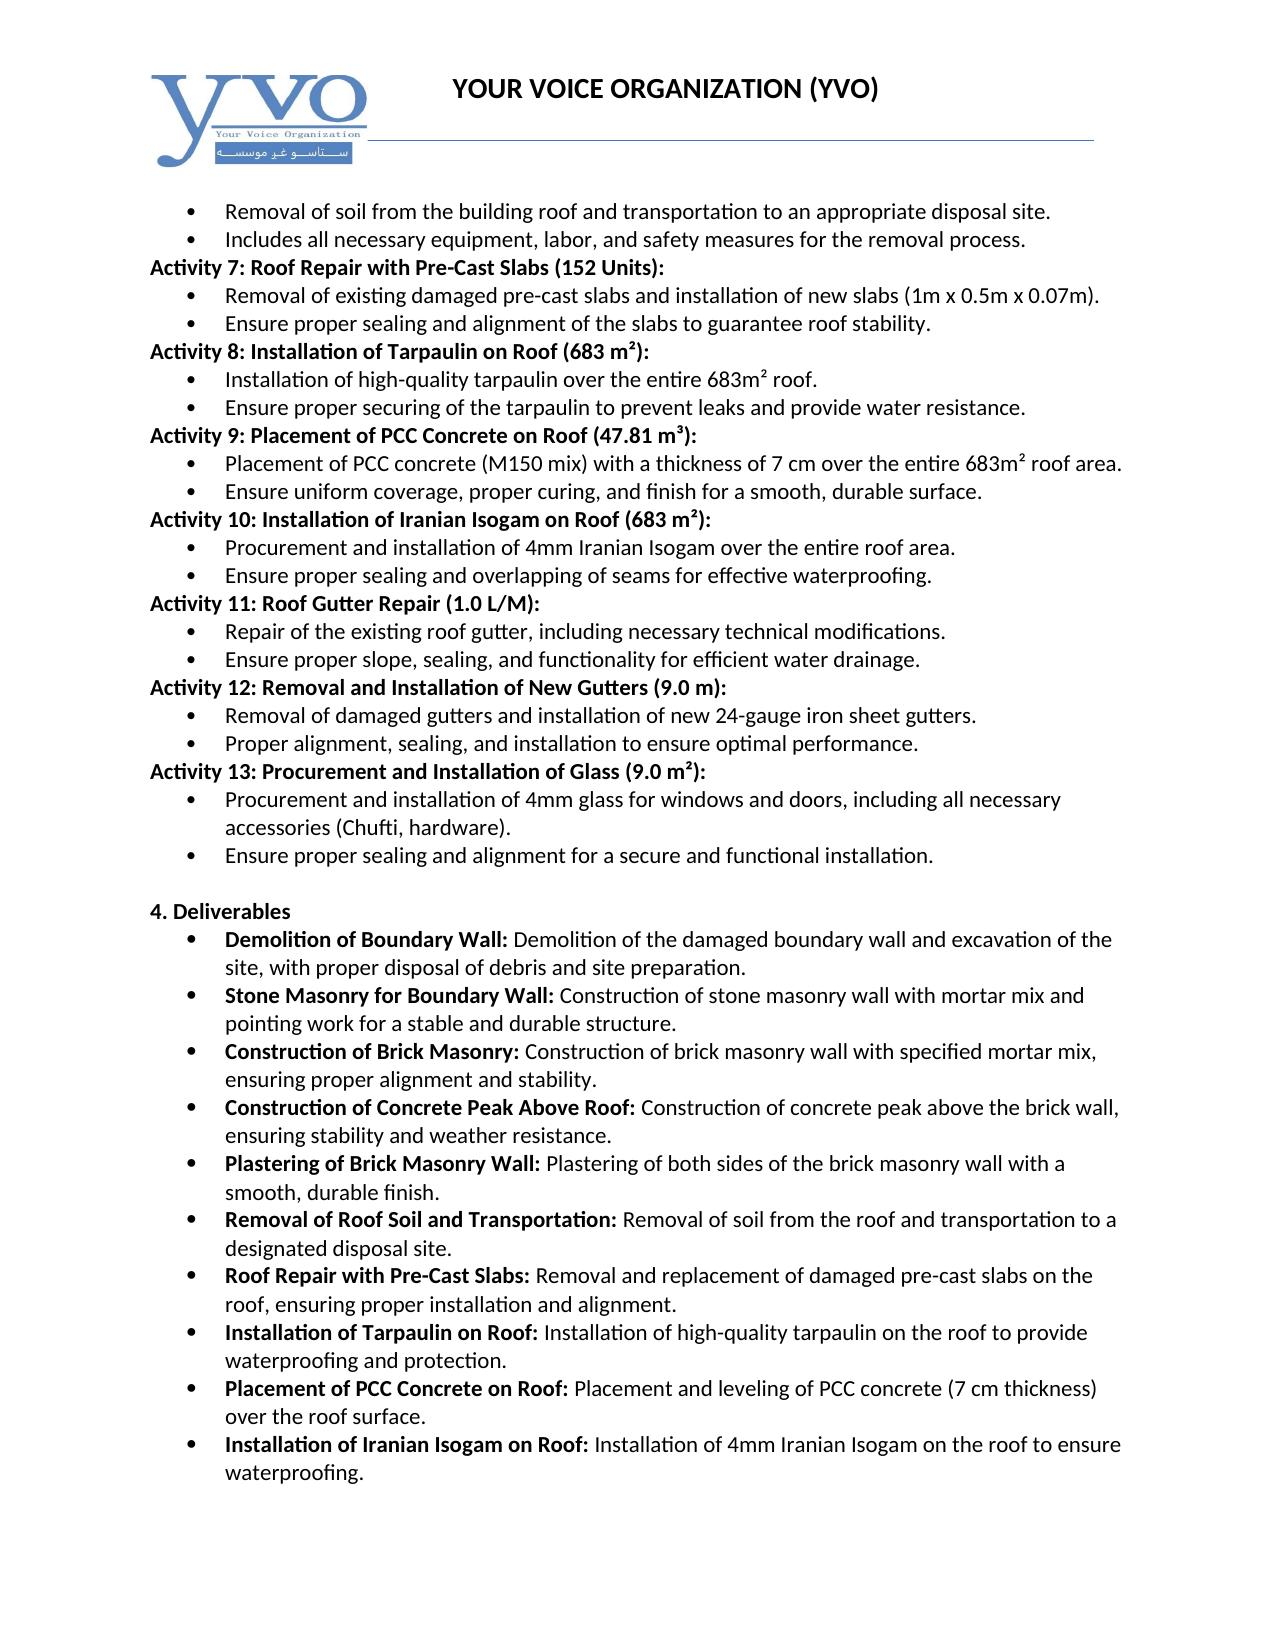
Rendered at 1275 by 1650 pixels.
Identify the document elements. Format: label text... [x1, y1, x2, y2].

list Removal of Roof Soil and Transportation: Removal of soil from the roof and transportation to a designated disposal site. [187, 1206, 1125, 1262]
text Activity 12: Removal and Installation of New Gutters (9.0 m): [150, 673, 1125, 701]
list Removal of damaged gutters and installation of new 24-gauge iron sheet gutters. [187, 701, 1125, 729]
list Ensure uniform coverage, proper curing, and finish for a smooth, durable surface. [187, 477, 1125, 505]
text Activity 13: Procurement and Installation of Glass (9.0 m²): [150, 757, 1125, 785]
list Installation of high-quality tarpaulin over the entire 683m² roof. [187, 365, 1125, 393]
list Removal of soil from the building roof and transportation to an appropriate disposal site. [187, 197, 1125, 225]
list Ensure proper securing of the tarpaulin to prevent leaks and provide water resistance. [187, 393, 1125, 421]
list Includes all necessary equipment, labor, and safety measures for the removal process. [187, 225, 1125, 253]
list Placement of PCC concrete (M150 mix) with a thickness of 7 cm over the entire 683m² roof area. [187, 449, 1125, 477]
text 4. Deliverables [150, 897, 1125, 925]
list Roof Repair with Pre-Cast Slabs: Removal and replacement of damaged pre-cast slabs on the roof, ensuring proper installation and alignment. [187, 1262, 1125, 1318]
list Construction of Brick Masonry: Construction of brick masonry wall with specified mortar mix, ensuring proper alignment and stability. [187, 1037, 1125, 1093]
list Demolition of Boundary Wall: Demolition of the damaged boundary wall and excavation of the site, with proper disposal of debris and site preparation. [187, 925, 1125, 981]
list Installation of Iranian Isogam on Roof: Installation of 4mm Iranian Isogam on the roof to ensure waterproofing. [187, 1430, 1125, 1486]
text Activity 7: Roof Repair with Pre-Cast Slabs (152 Units): [150, 253, 1125, 281]
text Activity 11: Roof Gutter Repair (1.0 L/M): [150, 589, 1125, 617]
list Repair of the existing roof gutter, including necessary technical modifications. [187, 617, 1125, 645]
list Installation of Tarpaulin on Roof: Installation of high-quality tarpaulin on the roof to provide waterproofing and protection. [187, 1318, 1125, 1374]
list Placement of PCC Concrete on Roof: Placement and leveling of PCC concrete (7 cm thickness) over the roof surface. [187, 1374, 1125, 1430]
list Construction of Concrete Peak Above Roof: Construction of concrete peak above the brick wall, ensuring stability and weather resistance. [187, 1093, 1125, 1149]
list Removal of existing damaged pre-cast slabs and installation of new slabs (1m x 0.5m x 0.07m). [187, 281, 1125, 309]
text Activity 8: Installation of Tarpaulin on Roof (683 m²): [150, 337, 1125, 365]
list Procurement and installation of 4mm glass for windows and doors, including all necessary accessories (Chufti, hardware). [187, 785, 1125, 841]
list Ensure proper slope, sealing, and functionality for efficient water drainage. [187, 645, 1125, 673]
list Ensure proper sealing and alignment for a secure and functional installation. [187, 841, 1125, 869]
list Stone Masonry for Boundary Wall: Construction of stone masonry wall with mortar mix and pointing work for a stable and durable structure. [187, 981, 1125, 1037]
list Ensure proper sealing and alignment of the slabs to guarantee roof stability. [187, 309, 1125, 337]
list Plastering of Brick Masonry Wall: Plastering of both sides of the brick masonry wall with a smooth, durable finish. [187, 1149, 1125, 1206]
list Ensure proper sealing and overlapping of seams for effective waterproofing. [187, 561, 1125, 589]
text Activity 10: Installation of Iranian Isogam on Roof (683 m²): [150, 505, 1125, 533]
text Activity 9: Placement of PCC Concrete on Roof (47.81 m³): [150, 421, 1125, 449]
list Procurement and installation of 4mm Iranian Isogam over the entire roof area. [187, 533, 1125, 561]
list Proper alignment, sealing, and installation to ensure optimal performance. [187, 729, 1125, 757]
picture [150, 75, 368, 168]
